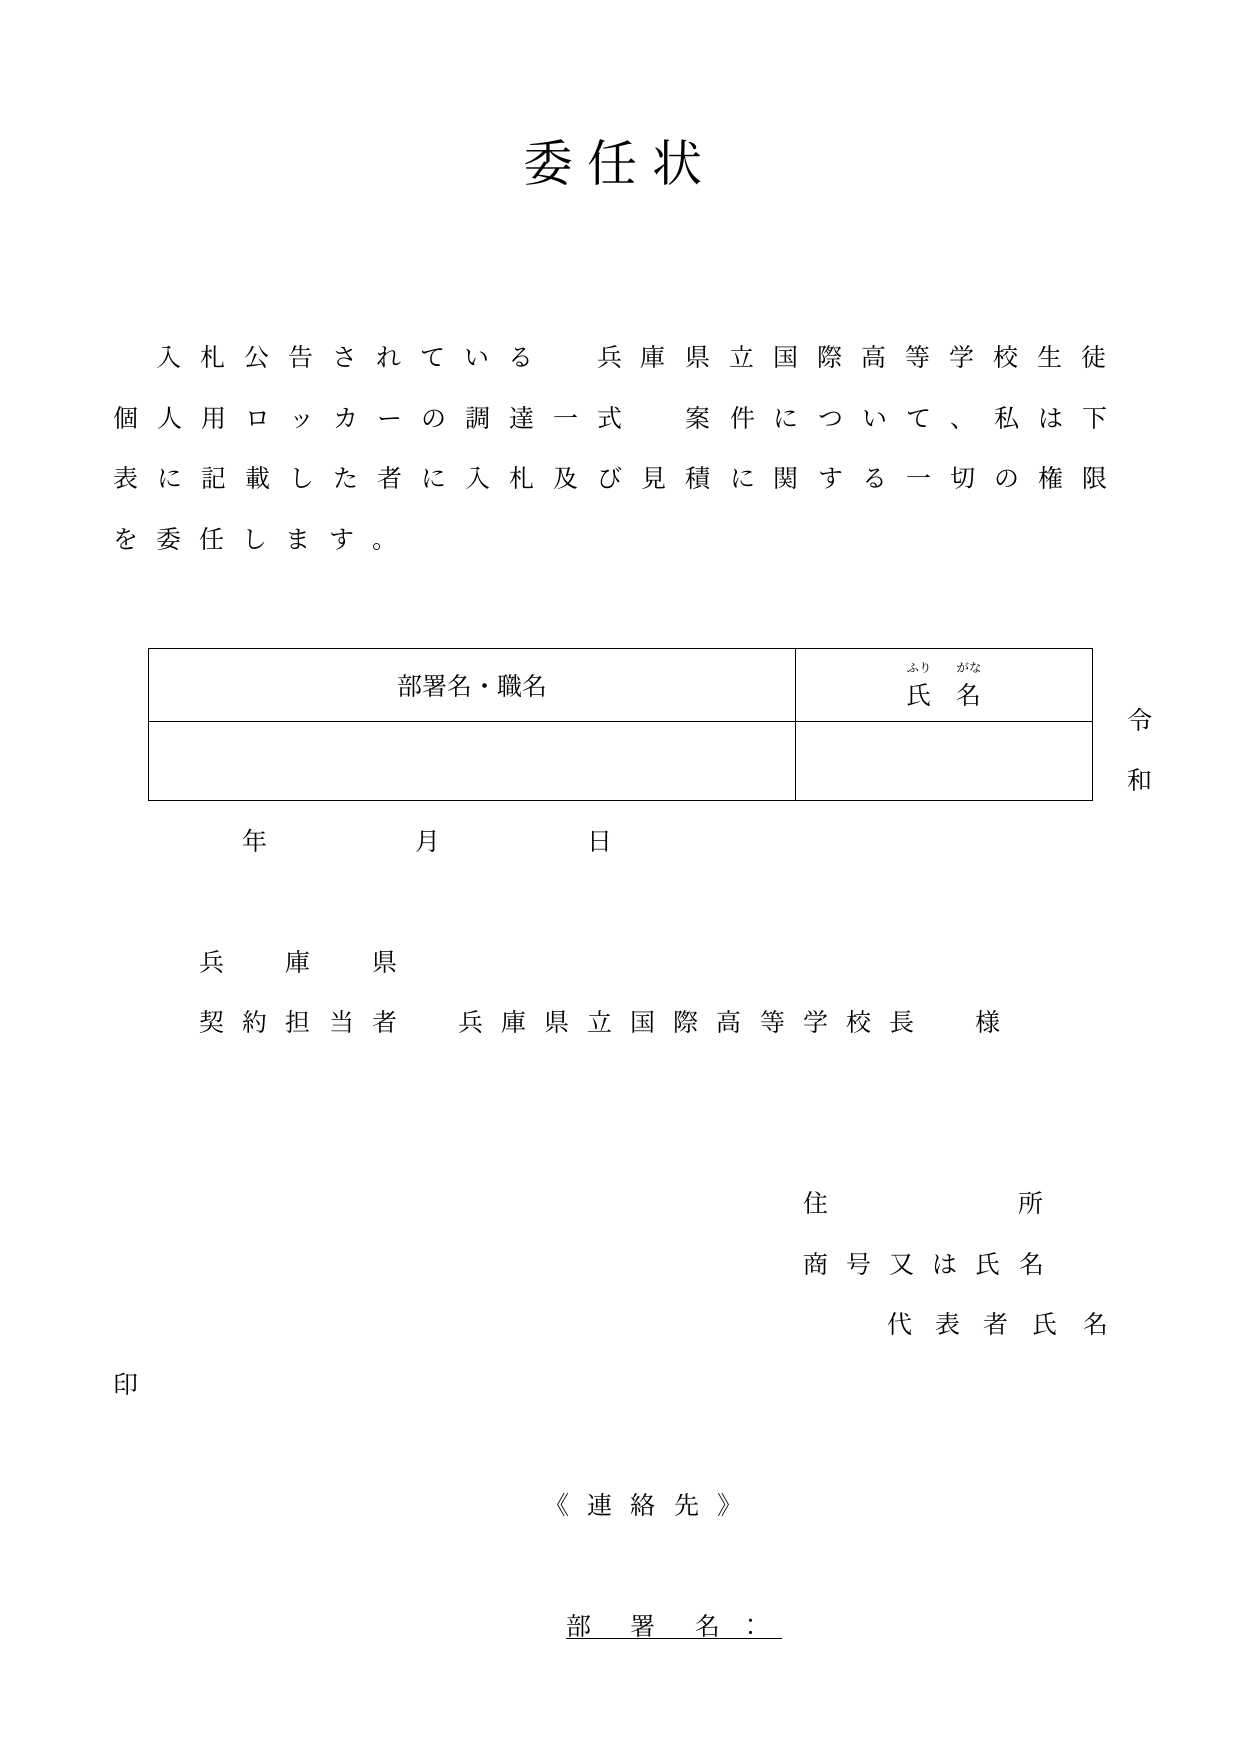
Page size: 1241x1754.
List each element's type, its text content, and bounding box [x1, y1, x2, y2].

text 商号又は氏名 [113, 1232, 1127, 1292]
text 令和 年 月 日 [113, 688, 1127, 869]
text 《連絡先》 [157, 1474, 1127, 1534]
text 委任状 [113, 114, 1127, 205]
table_header [796, 649, 1092, 721]
text 契約担当者 兵庫県立国際高等学校長 様 [178, 990, 1127, 1051]
text 住 所 [113, 1172, 1127, 1232]
text 入札公告されている 兵庫県立国際高等学校生徒個人用ロッカーの調達一式 案件について、私は下表に記載した者に入札及び見積に関する一切の権限を委任します。 [113, 326, 1127, 567]
table_cell [149, 722, 795, 800]
table_header 部署名・職名 [149, 649, 795, 721]
text 兵 庫 県 [178, 930, 1127, 990]
text 部 署 名： [200, 1594, 1127, 1655]
text 代表者氏名 印 [113, 1292, 1127, 1413]
table_cell [796, 722, 1092, 800]
